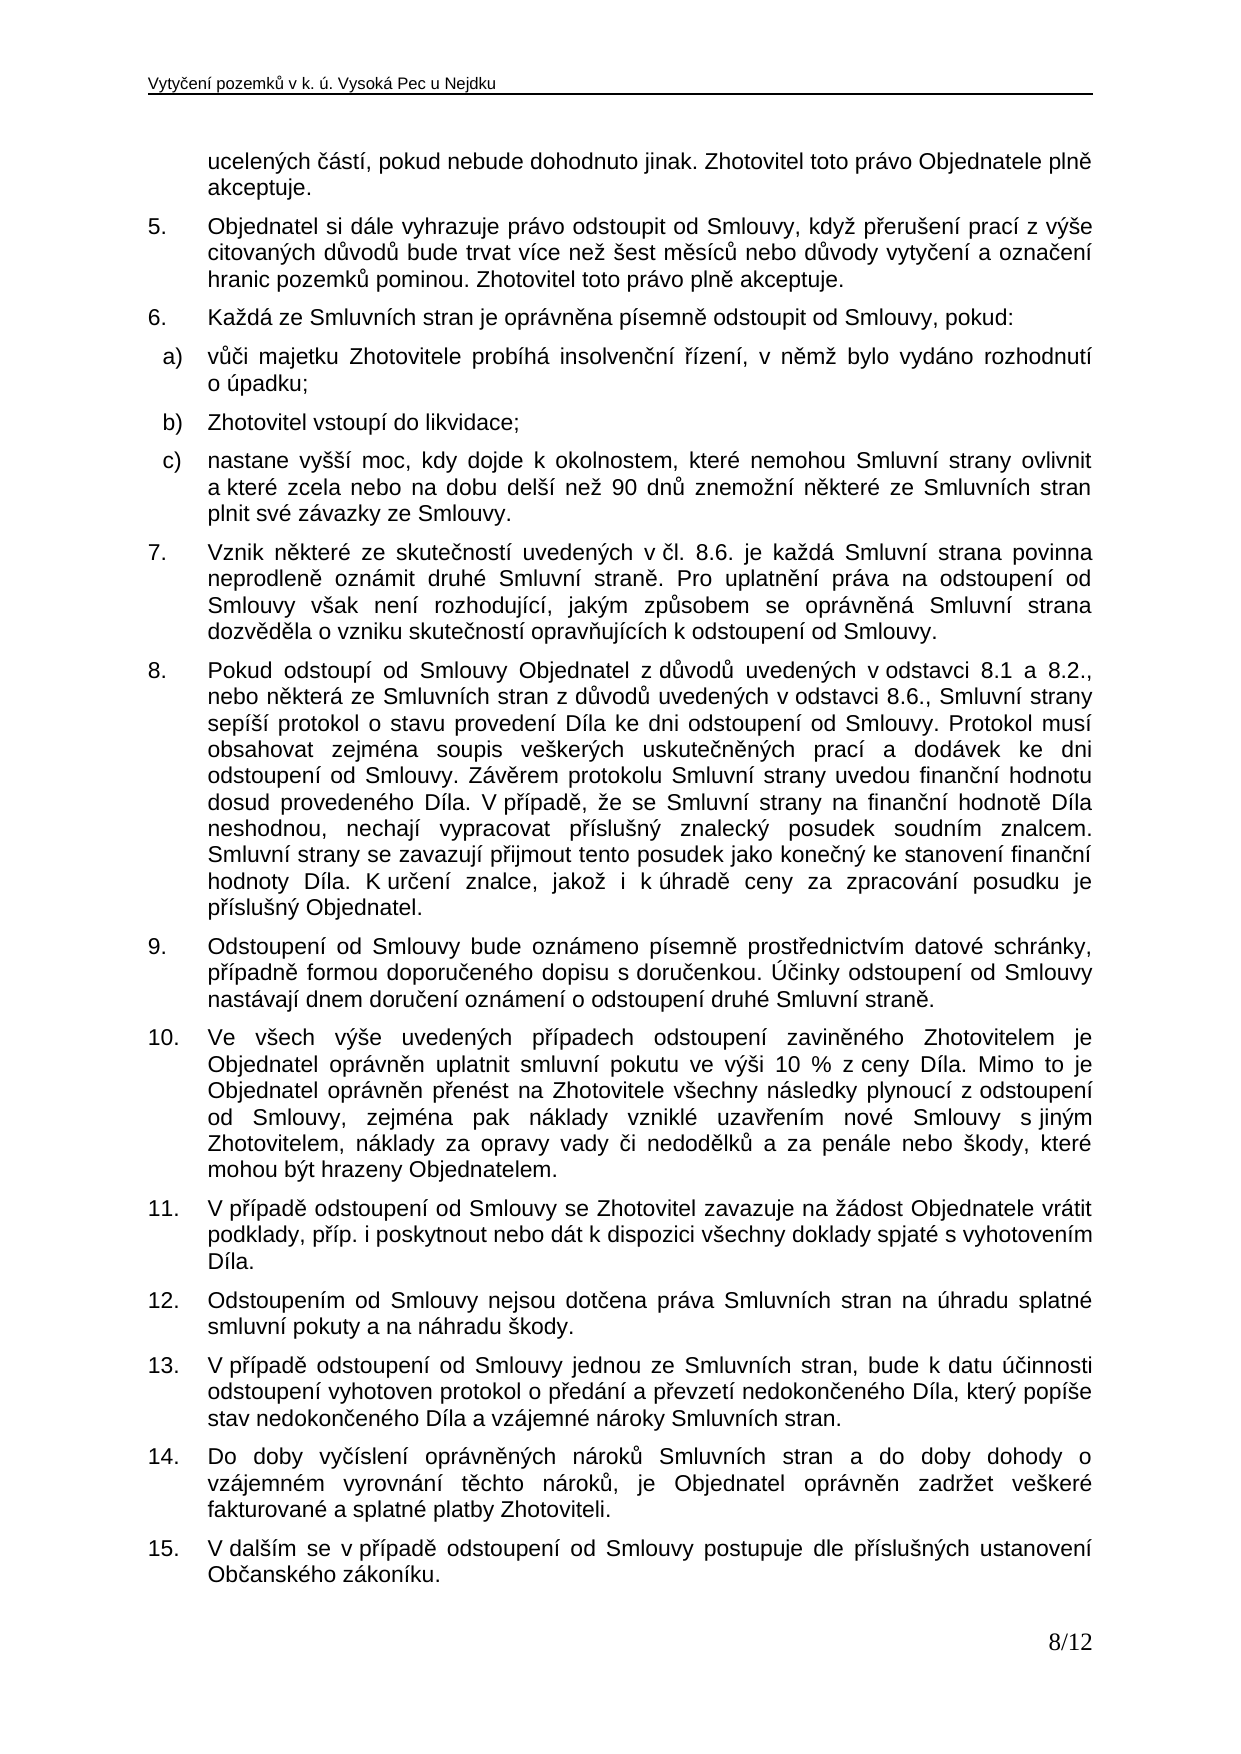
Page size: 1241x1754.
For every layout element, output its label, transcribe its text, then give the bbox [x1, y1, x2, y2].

list Zhotovitel vstoupí do likvidace; [162, 408, 1093, 435]
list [148, 148, 1093, 200]
list Vznik některé ze skutečností uvedených v čl. 8.6. je každá Smluvní strana povinna neprodleně oznámit druhé Smluvní straně. Pro uplatnění práva na odstoupení od Smlouvy však není rozhodující, jakým způsobem se oprávněná Smluvní strana dozvěděla o vzniku skutečností opravňujících k odstoupení od Smlouvy. [148, 539, 1093, 644]
list Objednatel si dále vyhrazuje právo odstoupit od Smlouvy, když přerušení prací z výše citovaných důvodů bude trvat více než šest měsíců nebo důvody vytyčení a označení hranic pozemků pominou. Zhotovitel toto právo plně akceptuje. [148, 213, 1093, 292]
list vůči majetku Zhotovitele probíhá insolvenční řízení, v němž bylo vydáno rozhodnutí o úpadku; [162, 343, 1093, 396]
list Odstoupení od Smlouvy bude oznámeno písemně prostřednictvím datové schránky, případně formou doporučeného dopisu s doručenkou. Účinky odstoupení od Smlouvy nastávají dnem doručení oznámení o odstoupení druhé Smluvní straně. [148, 933, 1093, 1012]
list Do doby vyčíslení oprávněných nároků Smluvních stran a do doby dohody o vzájemném vyrovnání těchto nároků, je Objednatel oprávněn zadržet veškeré fakturované a splatné platby Zhotoviteli. [148, 1443, 1093, 1522]
list V případě odstoupení od Smlouvy jednou ze Smluvních stran, bude k datu účinnosti odstoupení vyhotoven protokol o předání a převzetí nedokončeného Díla, který popíše stav nedokončeného Díla a vzájemné nároky Smluvních stran. [148, 1352, 1093, 1431]
list Odstoupením od Smlouvy nejsou dotčena práva Smluvních stran na úhradu splatné smluvní pokuty a na náhradu škody. [148, 1287, 1093, 1339]
list Ve všech výše uvedených případech odstoupení zaviněného Zhotovitelem je Objednatel oprávněn uplatnit smluvní pokutu ve výši 10 % z ceny Díla. Mimo to je Objednatel oprávněn přenést na Zhotovitele všechny následky plynoucí z odstoupení od Smlouvy, zejména pak náklady vzniklé uzavřením nové Smlouvy s jiným Zhotovitelem, náklady za opravy vady či nedodělků a za penále nebo škody, které mohou být hrazeny Objednatelem. [148, 1024, 1093, 1182]
list V dalším se v případě odstoupení od Smlouvy postupuje dle příslušných ustanovení Občanského zákoníku. [148, 1535, 1093, 1588]
list Pokud odstoupí od Smlouvy Objednatel z důvodů uvedených v odstavci 8.1 a 8.2., nebo některá ze Smluvních stran z důvodů uvedených v odstavci 8.6., Smluvní strany sepíší protokol o stavu provedení Díla ke dni odstoupení od Smlouvy. Protokol musí obsahovat zejména soupis veškerých uskutečněných prací a dodávek ke dni odstoupení od Smlouvy. Závěrem protokolu Smluvní strany uvedou finanční hodnotu dosud provedeného Díla. V případě, že se Smluvní strany na finanční hodnotě Díla neshodnou, nechají vypracovat příslušný znalecký posudek soudním znalcem. Smluvní strany se zavazují přijmout tento posudek jako konečný ke stanovení finanční hodnoty Díla. K určení znalce, jakož i k úhradě ceny za zpracování posudku je příslušný Objednatel. [148, 657, 1093, 920]
list V případě odstoupení od Smlouvy se Zhotovitel zavazuje na žádost Objednatele vrátit podklady, příp. i poskytnout nebo dát k dispozici všechny doklady spjaté s vyhotovením Díla. [148, 1195, 1093, 1274]
list nastane vyšší moc, kdy dojde k okolnostem, které nemohou Smluvní strany ovlivnit a které zcela nebo na dobu delší než 90 dnů znemožní některé ze Smluvních stran plnit své závazky ze Smlouvy. [162, 447, 1093, 526]
list Každá ze Smluvních stran je oprávněna písemně odstoupit od Smlouvy, pokud: [148, 304, 1093, 331]
